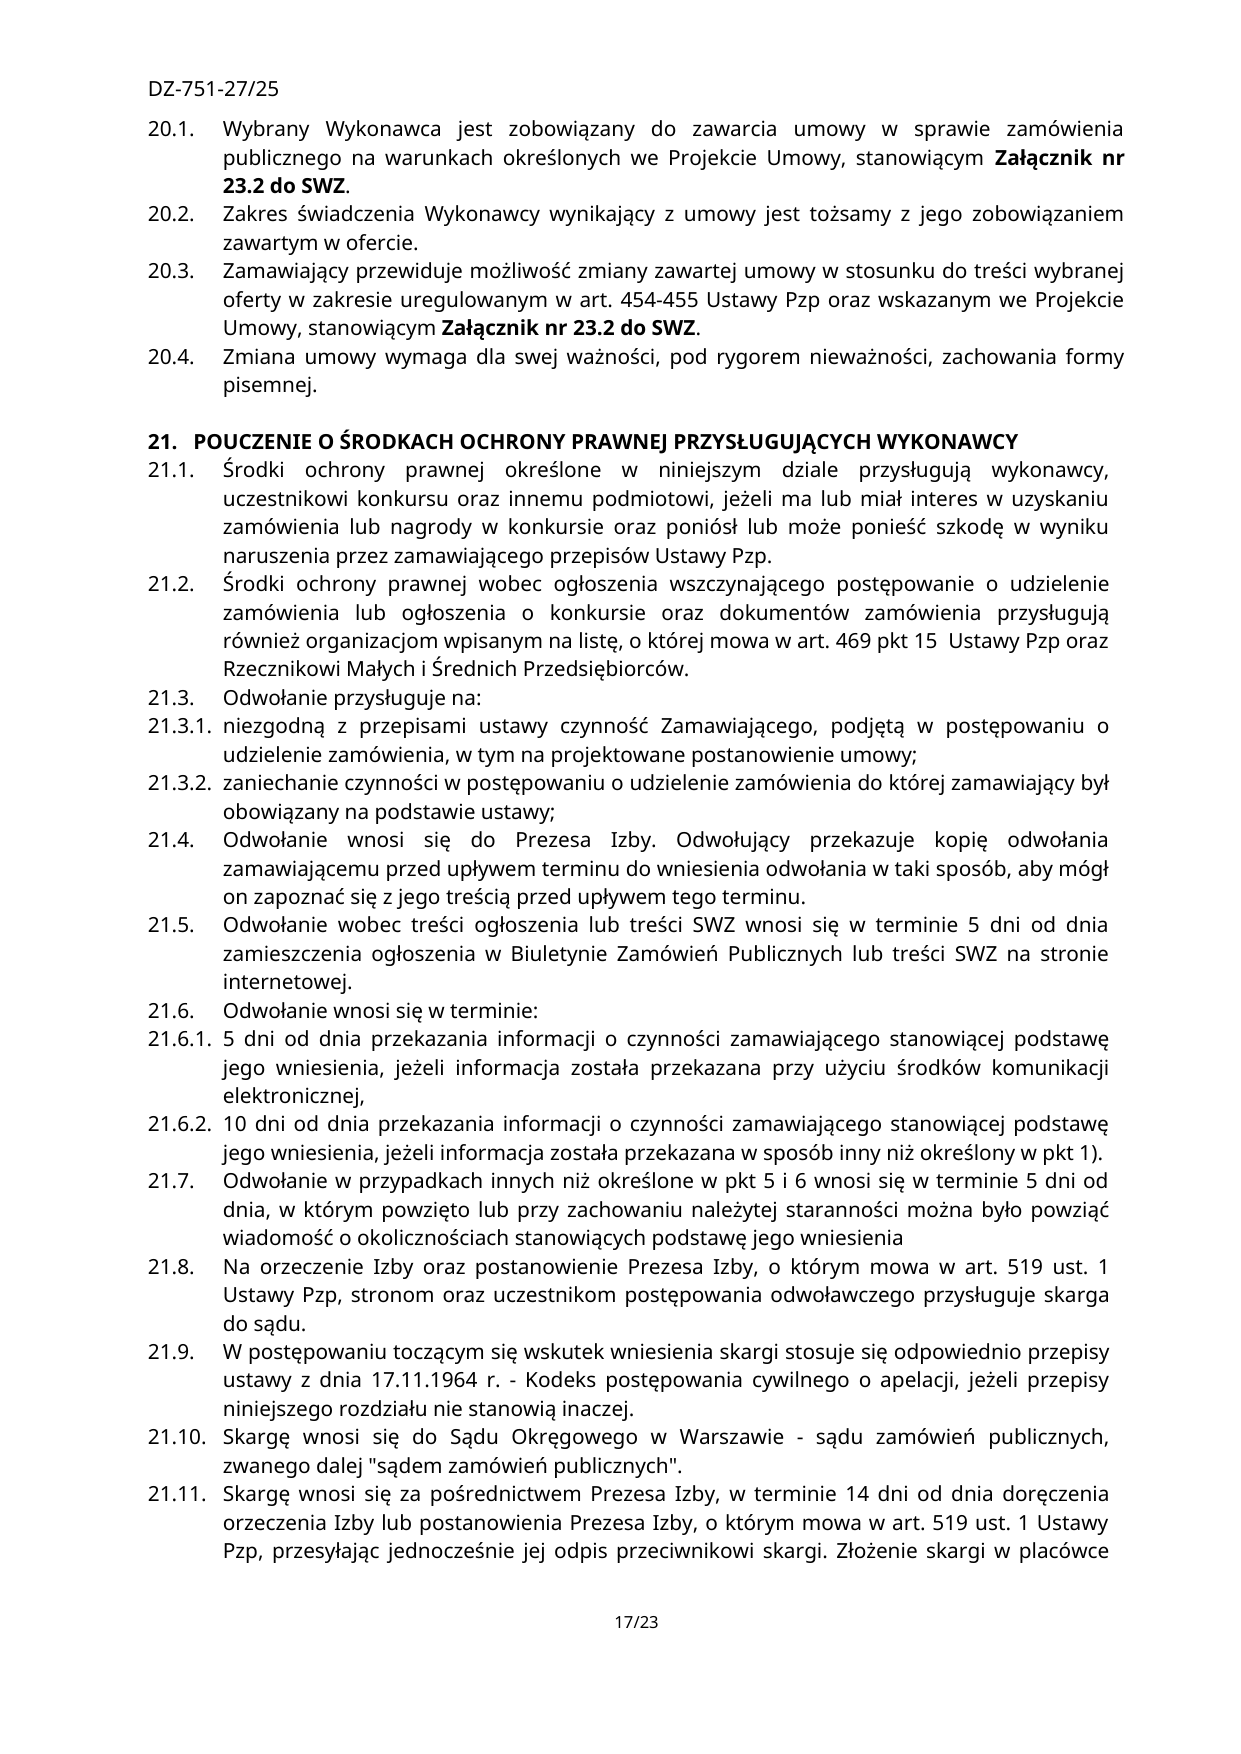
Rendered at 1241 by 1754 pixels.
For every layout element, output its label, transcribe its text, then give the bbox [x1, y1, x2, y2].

list Środki ochrony prawnej określone w niniejszym dziale przysługują wykonawcy, uczestnikowi konkursu oraz innemu podmiotowi, jeżeli ma lub miał interes w uzyskaniu zamówienia lub nagrody w konkursie oraz poniósł lub może ponieść szkodę w wyniku naruszenia przez zamawiającego przepisów Ustawy Pzp. [148, 456, 1110, 569]
list POUCZENIE O ŚRODKACH OCHRONY PRAWNEJ PRZYSŁUGUJĄCYCH WYKONAWCY [148, 427, 1110, 456]
list Odwołanie wobec treści ogłoszenia lub treści SWZ wnosi się w terminie 5 dni od dnia zamieszczenia ogłoszenia w Biuletynie Zamówień Publicznych lub treści SWZ na stronie internetowej. [148, 911, 1110, 996]
list niezgodną z przepisami ustawy czynność Zamawiającego, podjętą w postępowaniu o udzielenie zamówienia, w tym na projektowane postanowienie umowy; [148, 711, 1110, 768]
list Zmiana umowy wymaga dla swej ważności, pod rygorem nieważności, zachowania formy pisemnej. [148, 342, 1125, 399]
list W postępowaniu toczącym się wskutek wniesienia skargi stosuje się odpowiednio przepisy ustawy z dnia 17.11.1964 r. - Kodeks postępowania cywilnego o apelacji, jeżeli przepisy niniejszego rozdziału nie stanowią inaczej. [148, 1337, 1110, 1422]
list Odwołanie przysługuje na: [148, 683, 1110, 711]
list Na orzeczenie Izby oraz postanowienie Prezesa Izby, o którym mowa w art. 519 ust. 1 Ustawy Pzp, stronom oraz uczestnikom postępowania odwoławczego przysługuje skarga do sądu. [148, 1252, 1110, 1337]
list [148, 1479, 1110, 1564]
list 10 dni od dnia przekazania informacji o czynności zamawiającego stanowiącej podstawę jego wniesienia, jeżeli informacja została przekazana w sposób inny niż określony w pkt 1). [148, 1109, 1110, 1166]
list Skargę wnosi się do Sądu Okręgowego w Warszawie - sądu zamówień publicznych, zwanego dalej "sądem zamówień publicznych". [148, 1422, 1110, 1479]
list Wybrany Wykonawca jest zobowiązany do zawarcia umowy w sprawie zamówienia publicznego na warunkach określonych we Projekcie Umowy, stanowiącym Załącznik nr 23.2 do SWZ. [148, 114, 1125, 199]
list Środki ochrony prawnej wobec ogłoszenia wszczynającego postępowanie o udzielenie zamówienia lub ogłoszenia o konkursie oraz dokumentów zamówienia przysługują również organizacjom wpisanym na listę, o której mowa w art. 469 pkt 15 Ustawy Pzp oraz Rzecznikowi Małych i Średnich Przedsiębiorców. [148, 569, 1110, 683]
list Odwołanie w przypadkach innych niż określone w pkt 5 i 6 wnosi się w terminie 5 dni od dnia, w którym powzięto lub przy zachowaniu należytej staranności można było powziąć wiadomość o okolicznościach stanowiących podstawę jego wniesienia [148, 1166, 1110, 1252]
list Zakres świadczenia Wykonawcy wynikający z umowy jest tożsamy z jego zobowiązaniem zawartym w ofercie. [148, 199, 1125, 256]
list Odwołanie wnosi się do Prezesa Izby. Odwołujący przekazuje kopię odwołania zamawiającemu przed upływem terminu do wniesienia odwołania w taki sposób, aby mógł on zapoznać się z jego treścią przed upływem tego terminu. [148, 825, 1110, 911]
list Zamawiający przewiduje możliwość zmiany zawartej umowy w stosunku do treści wybranej oferty w zakresie uregulowanym w art. 454-455 Ustawy Pzp oraz wskazanym we Projekcie Umowy, stanowiącym Załącznik nr 23.2 do SWZ. [148, 256, 1125, 342]
list 5 dni od dnia przekazania informacji o czynności zamawiającego stanowiącej podstawę jego wniesienia, jeżeli informacja została przekazana przy użyciu środków komunikacji elektronicznej, [148, 1024, 1110, 1109]
list zaniechanie czynności w postępowaniu o udzielenie zamówienia do której zamawiający był obowiązany na podstawie ustawy; [148, 768, 1110, 825]
list Odwołanie wnosi się w terminie: [148, 996, 1110, 1024]
